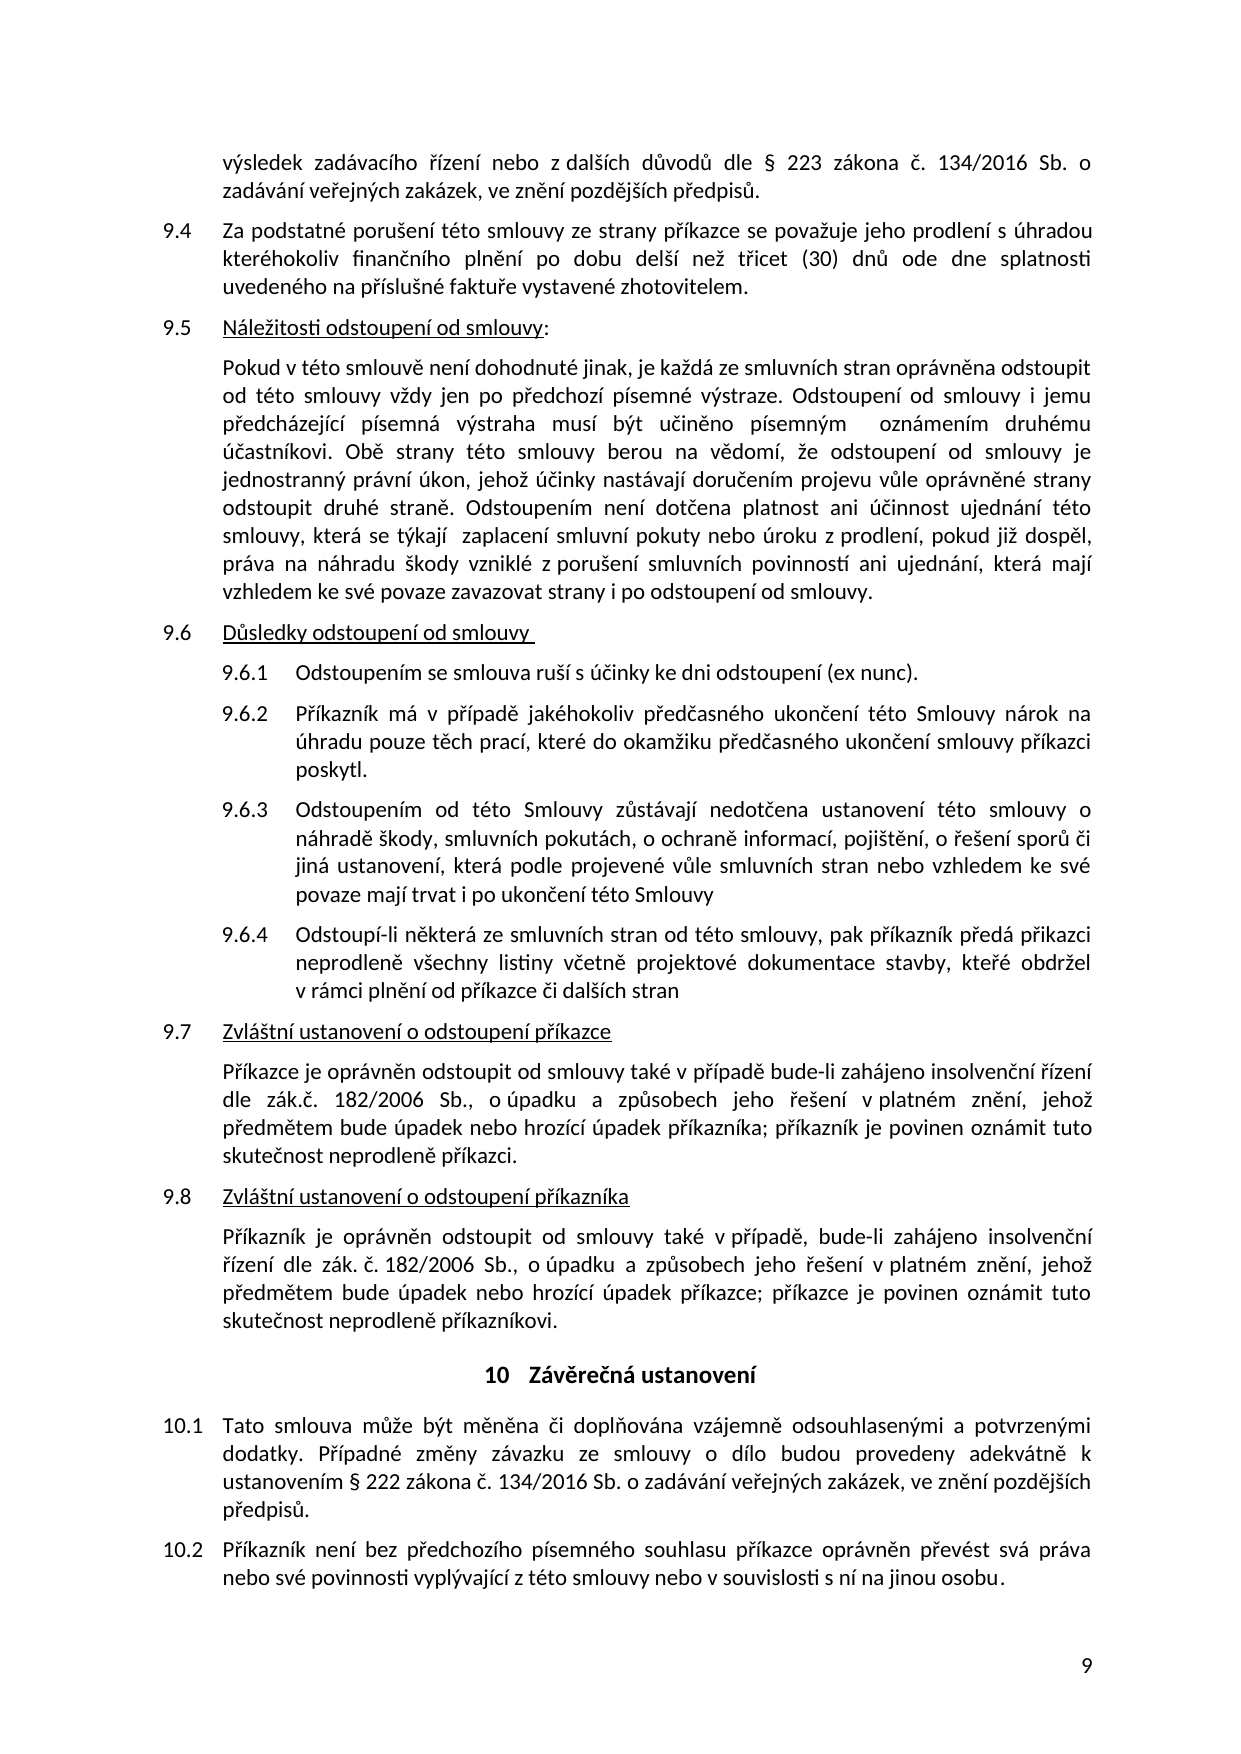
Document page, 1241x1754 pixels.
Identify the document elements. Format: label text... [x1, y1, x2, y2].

subtitle Zvláštní ustanovení o odstoupení příkazce [162, 1017, 1093, 1045]
subtitle Příkazník není bez předchozího písemného souhlasu příkazce oprávněn převést svá práva nebo své povinnosti vyplývající z této smlouvy nebo v souvislosti s ní na jinou osobu. [162, 1535, 1093, 1591]
subtitle Náležitosti odstoupení od smlouvy: [162, 313, 1093, 341]
subtitle Pokud v této smlouvě není dohodnuté jinak, je každá ze smluvních stran oprávněna odstoupit od této smlouvy vždy jen po předchozí písemné výstraze. Odstoupení od smlouvy i jemu předcházející písemná výstraha musí být učiněno písemným oznámením druhému účastníkovi. Obě strany této smlouvy berou na vědomí, že odstoupení od smlouvy je jednostranný právní úkon, jehož účinky nastávají doručením projevu vůle oprávněné strany odstoupit druhé straně. Odstoupením není dotčena platnost ani účinnost ujednání této smlouvy, která se týkají zaplacení smluvní pokuty nebo úroku z prodlení, pokud již dospěl, práva na náhradu škody vzniklé z porušení smluvních povinností ani ujednání, která mají vzhledem ke své povaze zavazovat strany i po odstoupení od smlouvy. [222, 353, 1093, 606]
subtitle Příkazce je oprávněn odstoupit od smlouvy také v případě bude-li zahájeno insolvenční řízení dle zák.č. 182/2006 Sb., o úpadku a způsobech jeho řešení v platném znění, jehož předmětem bude úpadek nebo hrozící úpadek příkazníka; příkazník je povinen oznámit tuto skutečnost neprodleně příkazci. [222, 1057, 1093, 1169]
subtitle Odstoupením od této Smlouvy zůstávají nedotčena ustanovení této smlouvy o náhradě škody, smluvních pokutách, o ochraně informací, pojištění, o řešení sporů či jiná ustanovení, která podle projevené vůle smluvních stran nebo vzhledem ke své povaze mají trvat i po ukončení této Smlouvy [221, 796, 1093, 908]
subtitle Za podstatné porušení této smlouvy ze strany příkazce se považuje jeho prodlení s úhradou kteréhokoliv finančního plnění po dobu delší než třicet (30) dnů ode dne splatnosti uvedeného na příslušné faktuře vystavené zhotovitelem. [162, 216, 1093, 300]
subtitle Odstoupením se smlouva ruší s účinky ke dni odstoupení (ex nunc). [221, 658, 1093, 687]
subtitle Příkazník má v případě jakéhokoliv předčasného ukončení této Smlouvy nárok na úhradu pouze těch prací, které do okamžiku předčasného ukončení smlouvy příkazci poskytl. [221, 699, 1093, 783]
subtitle Příkazník je oprávněn odstoupit od smlouvy také v případě, bude-li zahájeno insolvenční řízení dle zák. č. 182/2006 Sb., o úpadku a způsobech jeho řešení v platném znění, jehož předmětem bude úpadek nebo hrozící úpadek příkazce; příkazce je povinen oznámit tuto skutečnost neprodleně příkazníkovi. [222, 1222, 1093, 1334]
subtitle Tato smlouva může být měněna či doplňována vzájemně odsouhlasenými a potvrzenými dodatky. Případné změny závazku ze smlouvy o dílo budou provedeny adekvátně k ustanovením § 222 zákona č. 134/2016 Sb. o zadávání veřejných zakázek, ve znění pozdějších předpisů. [162, 1411, 1093, 1523]
subtitle Závěrečná ustanovení [148, 1359, 1093, 1390]
subtitle Důsledky odstoupení od smlouvy [162, 618, 1093, 646]
subtitle Odstoupí-li některá ze smluvních stran od této smlouvy, pak příkazník předá přikazci neprodleně všechny listiny včetně projektové dokumentace stavby, kteřé obdržel v rámci plnění od příkazce či dalších stran [221, 920, 1093, 1004]
subtitle Zvláštní ustanovení o odstoupení příkazníka [162, 1182, 1093, 1210]
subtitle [162, 148, 1093, 204]
